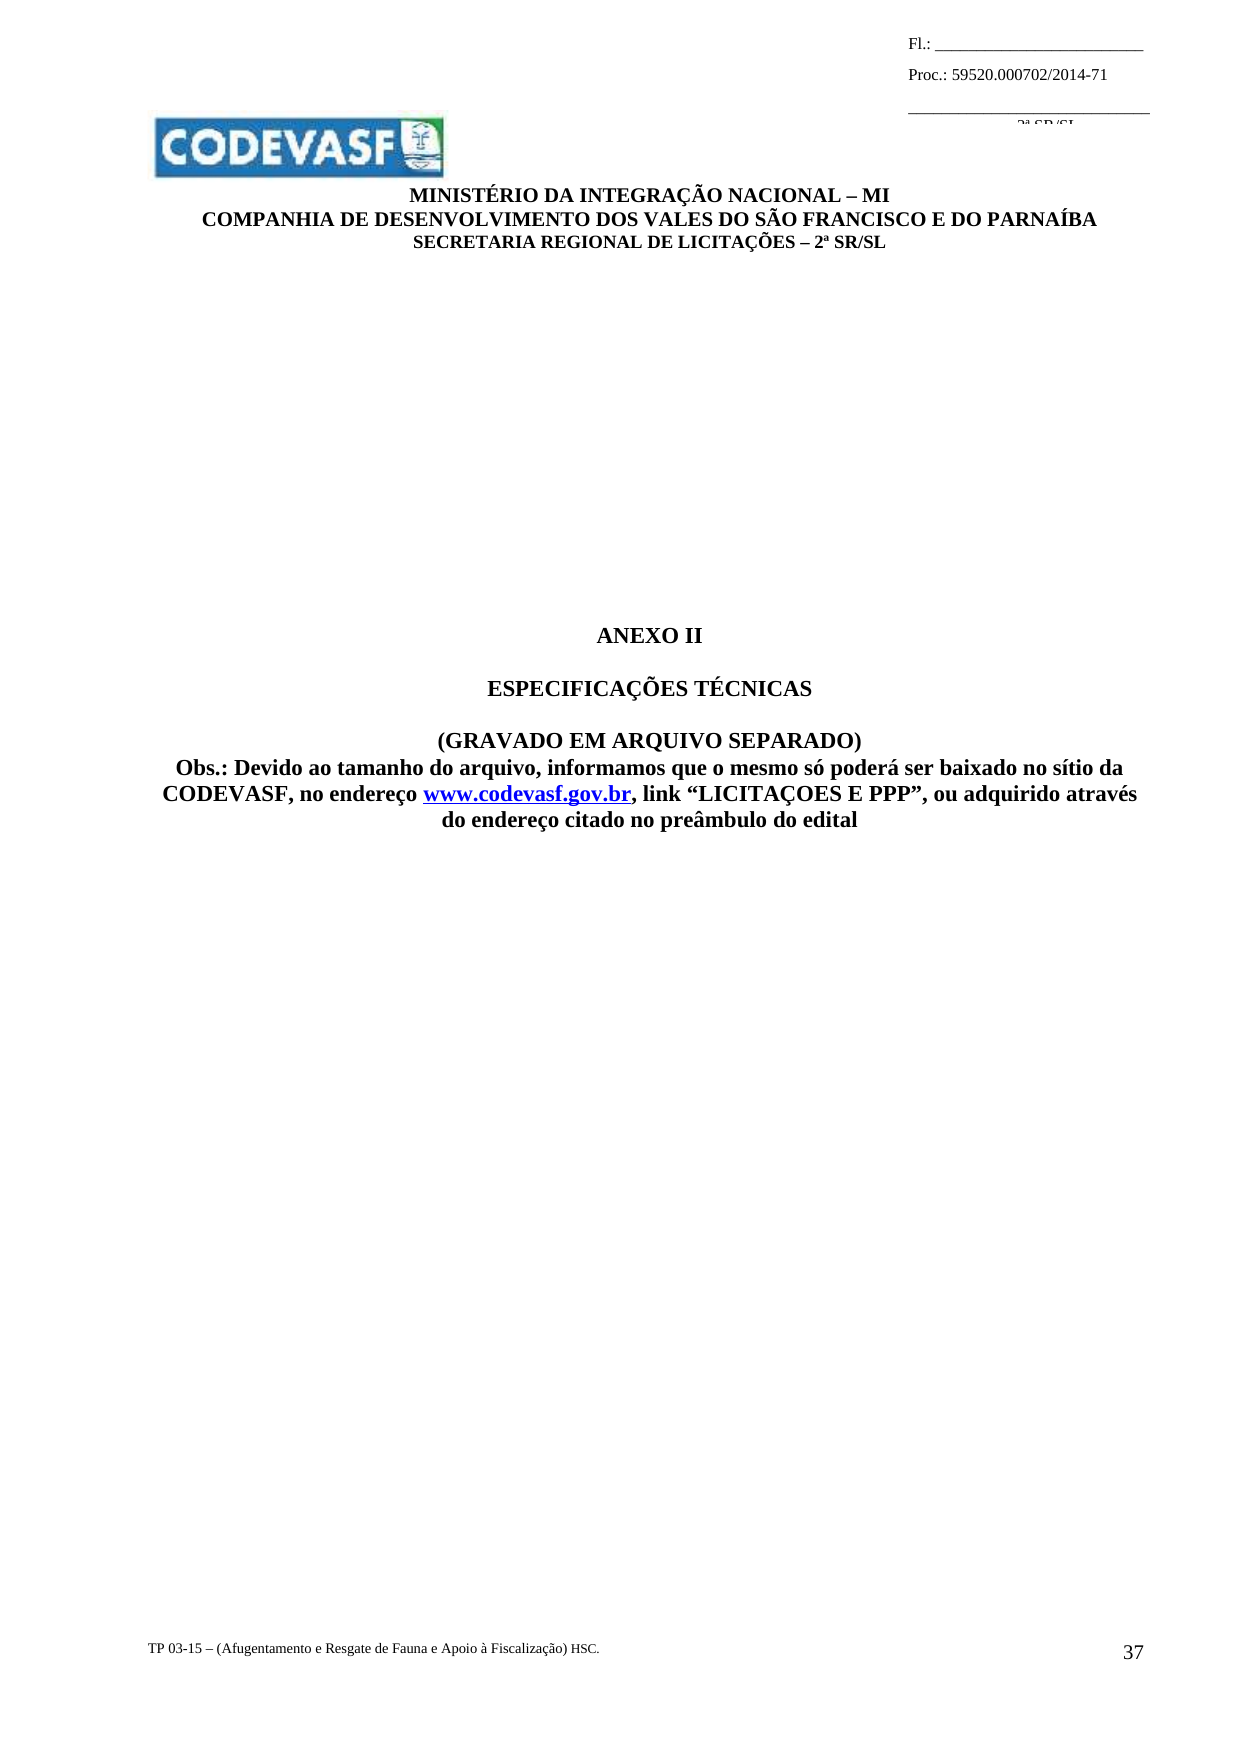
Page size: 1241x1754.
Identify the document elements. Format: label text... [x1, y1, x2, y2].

text ANEXO II [148, 622, 1152, 648]
text Obs.: Devido ao tamanho do arquivo, informamos que o mesmo só poderá ser baixado no sítio da CODEVASF, no endereço www.codevasf.gov.br, link “LICITAÇOES E PPP”, ou adquirido através do endereço citado no preâmbulo do edital [148, 754, 1152, 833]
picture [147, 110, 449, 184]
text (GRAVADO EM ARQUIVO SEPARADO) [148, 727, 1152, 754]
text ESPECIFICAÇÕES TÉCNICAS [148, 674, 1152, 701]
